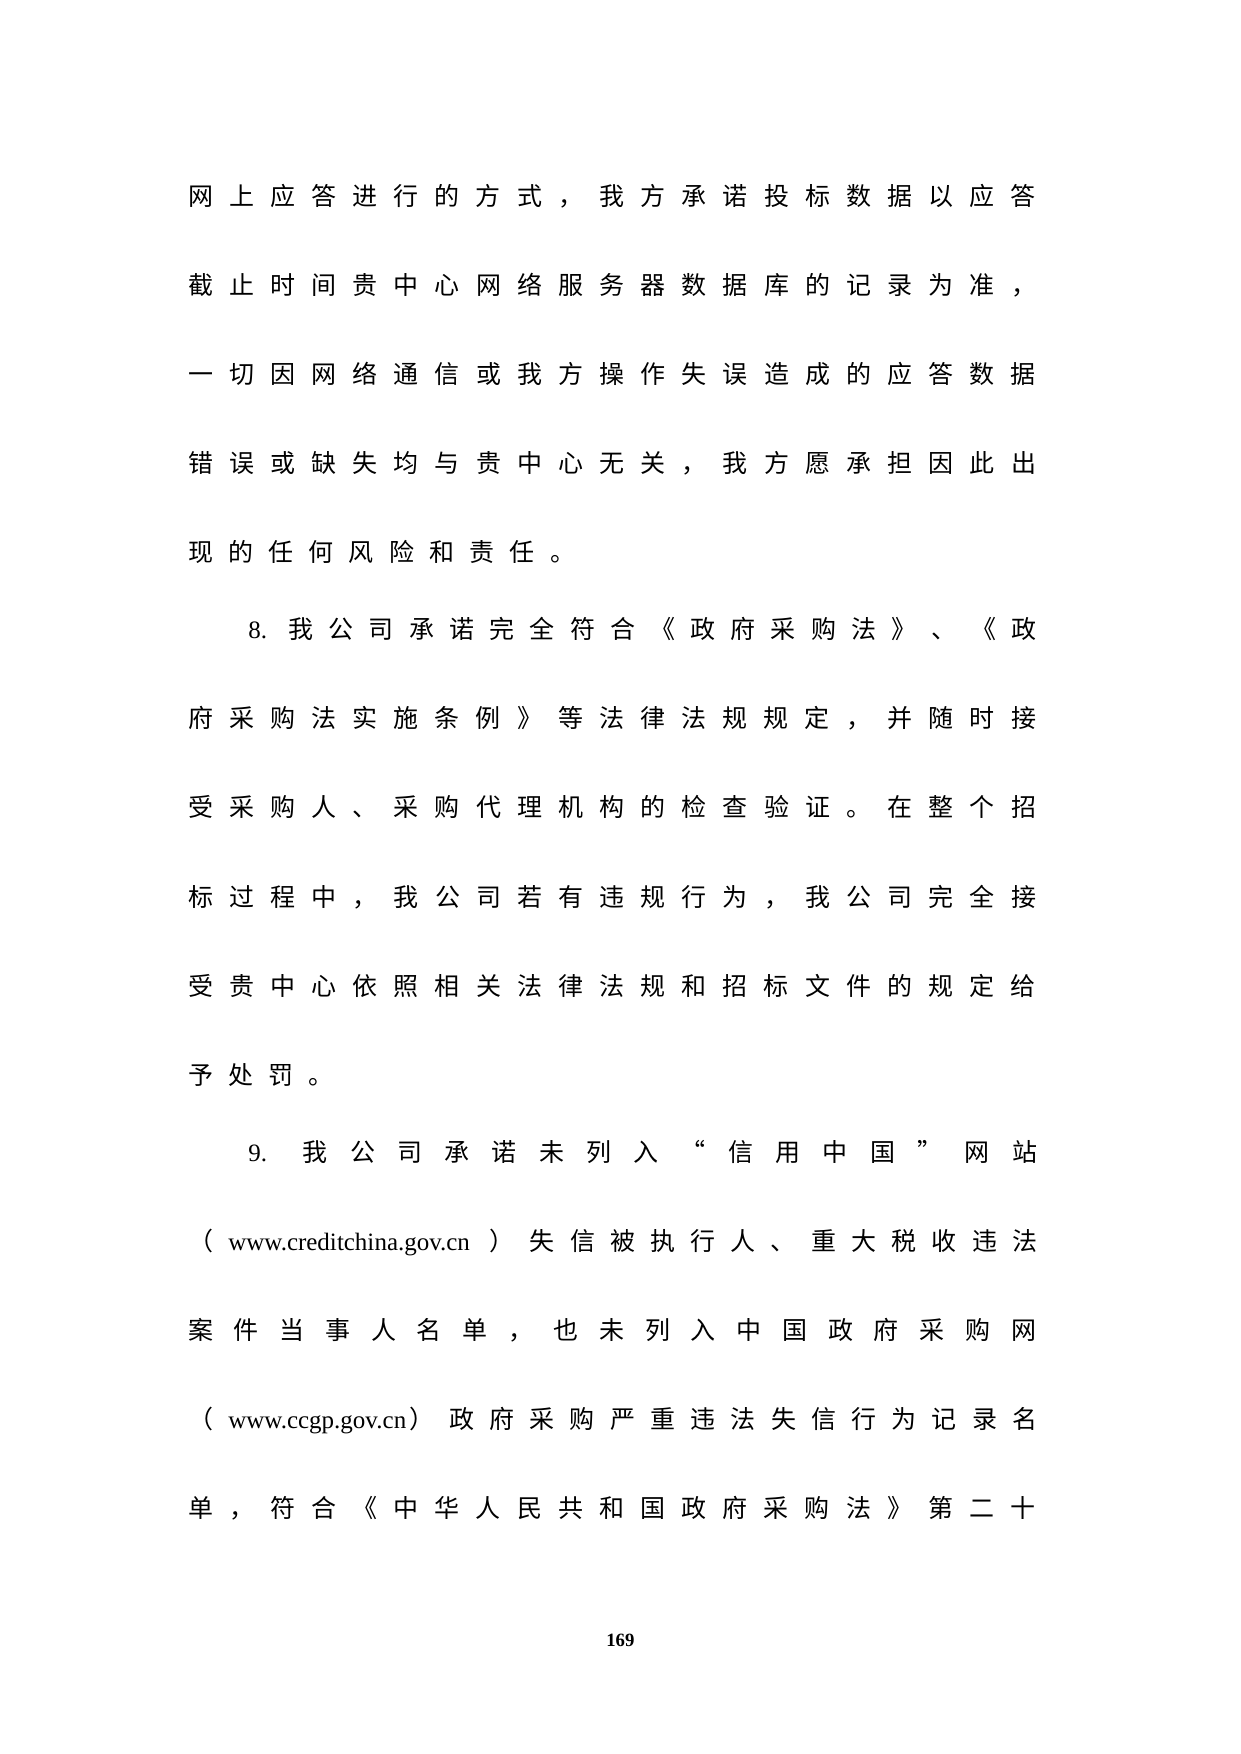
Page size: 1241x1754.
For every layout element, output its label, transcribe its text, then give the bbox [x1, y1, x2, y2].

text 8. 我公司承诺完全符合《政府采购法》、《政府采购法实施条例》等法律法规规定，并随时接受采购人、采购代理机构的检查验证。在整个招标过程中，我公司若有违规行为，我公司完全接受贵中心依照相关法律法规和招标文件的规定给予处罚。 [188, 598, 1052, 1103]
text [188, 164, 1052, 580]
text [188, 1121, 1052, 1537]
